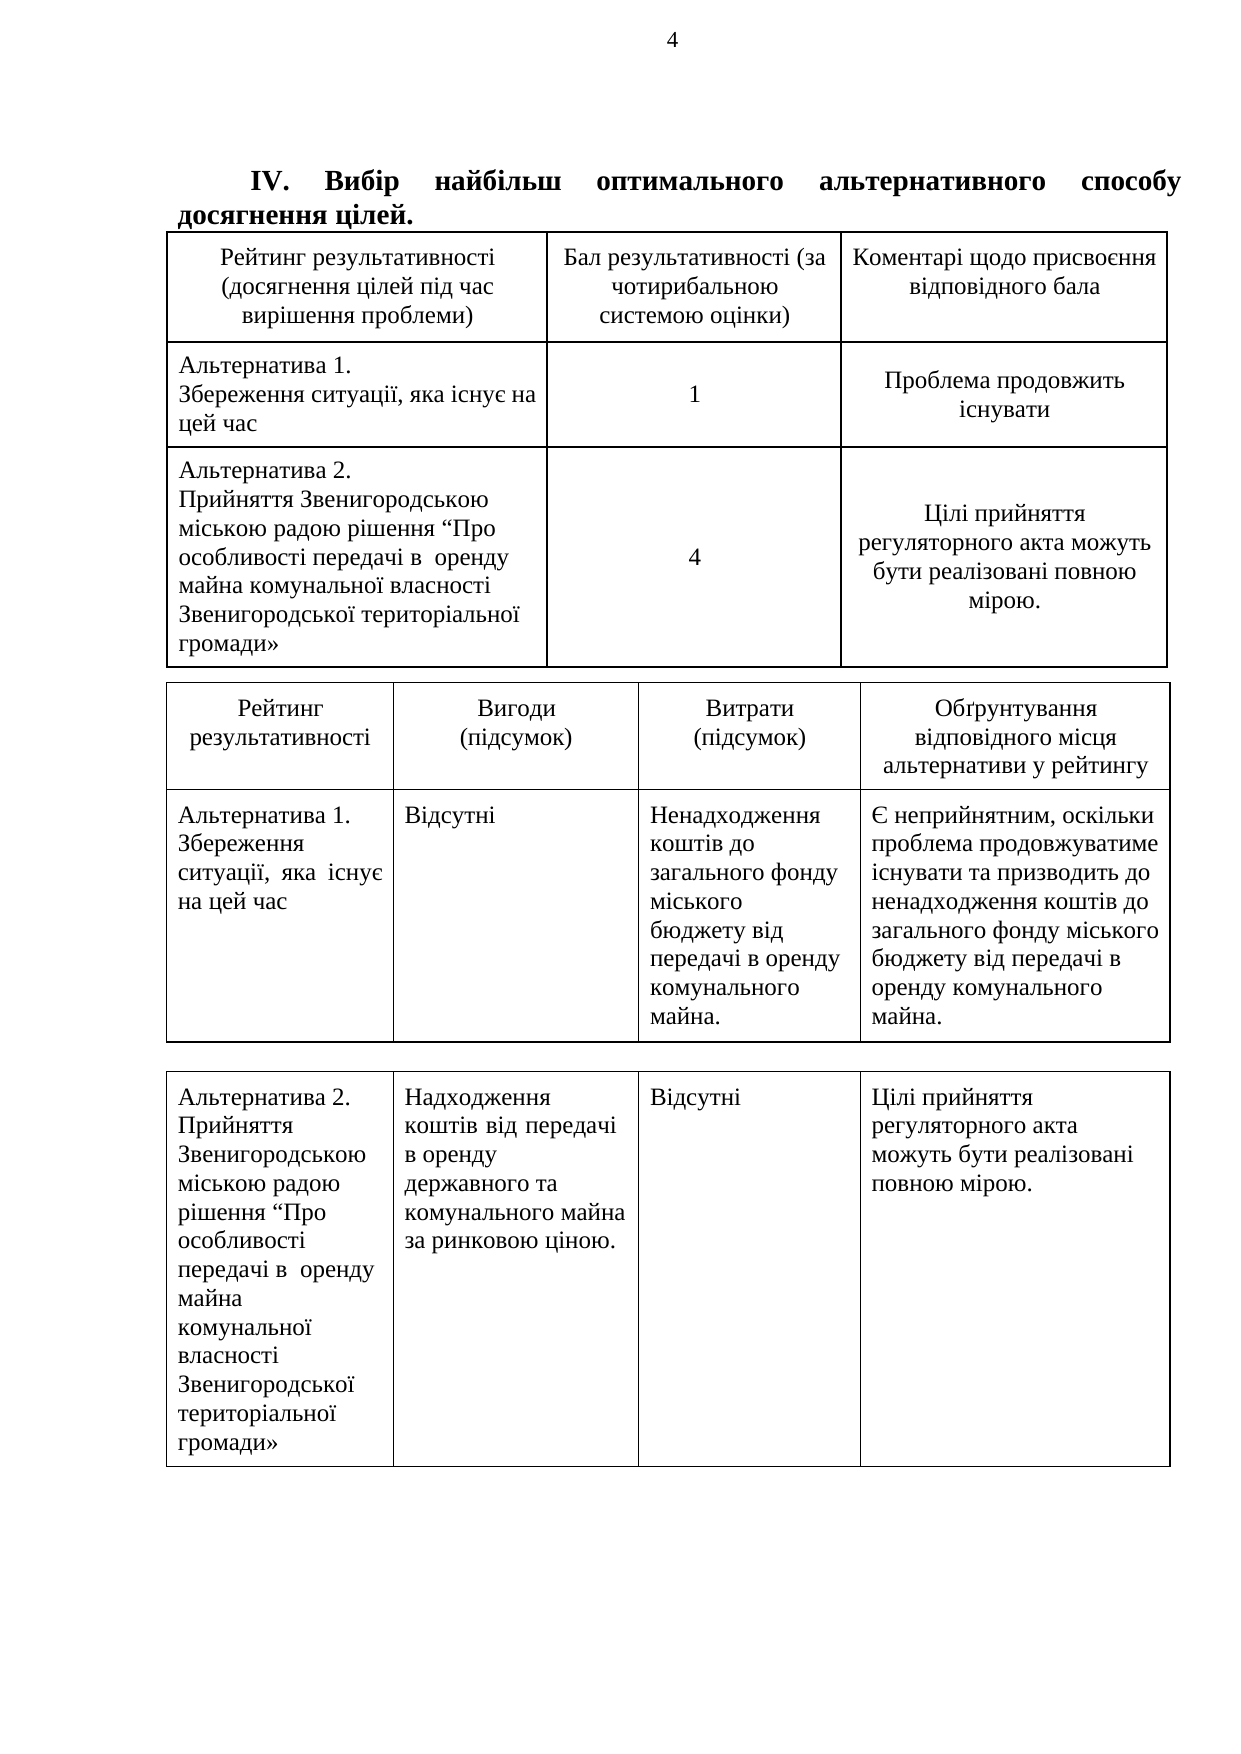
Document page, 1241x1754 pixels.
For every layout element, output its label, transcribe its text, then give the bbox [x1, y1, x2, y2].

table_cell Проблема продовжить існувати [842, 343, 1166, 446]
table_cell Альтернатива 1. Збереження ситуації, яка існує на цей час [167, 790, 393, 1041]
subtitle ІV. Вибір найбільш оптимального альтернативного способу досягнення цілей. [177, 163, 1181, 231]
table_header Витрати (підсумок) [639, 683, 860, 789]
table_header Цілі прийняття регуляторного акта можуть бути реалізовані повною мірою. [861, 1072, 1169, 1466]
table_header Коментарі щодо присвоєння відповідного бала [842, 233, 1166, 341]
table_cell Цілі прийняття регуляторного акта можуть бути реалізовані повною мірою. [842, 448, 1166, 666]
table_header Бал результативності (за чотирибальною системою оцінки) [548, 233, 840, 341]
table_header Альтернатива 2. Прийняття Звенигородською міською радою рішення “Про особливості передачі в оренду майна комунальної власності Звенигородської територіальної громади» [167, 1072, 393, 1466]
table_header Надходження коштів від передачі в оренду державного та комунального майна за ринковою ціною. [394, 1072, 638, 1466]
table_header Рейтинг результативності (досягнення цілей під час вирішення проблеми) [168, 233, 546, 341]
table_header Рейтинг результативності [167, 683, 393, 789]
table_cell Є неприйнятним, оскільки проблема продовжуватиме існувати та призводить до ненадходження коштів до загального фонду міського бюджету від передачі в оренду комунального майна. [861, 790, 1169, 1041]
table_cell 4 [548, 448, 840, 666]
table_cell 1 [548, 343, 840, 446]
table_cell Відсутні [394, 790, 638, 1041]
table_header Відсутні [639, 1072, 860, 1466]
table_cell Альтернатива 2. Прийняття Звенигородською міською радою рішення “Про особливості передачі в оренду майна комунальної власності Звенигородської територіальної громади» [168, 448, 546, 666]
table_cell Ненадходження коштів до загального фонду міського бюджету від передачі в оренду комунального майна. [639, 790, 860, 1041]
table_cell Альтернатива 1. Збереження ситуації, яка існує на цей час [168, 343, 546, 446]
table_header Обґрунтування відповідного місця альтернативи у рейтингу [861, 683, 1169, 789]
table_header Вигоди (підсумок) [394, 683, 638, 789]
